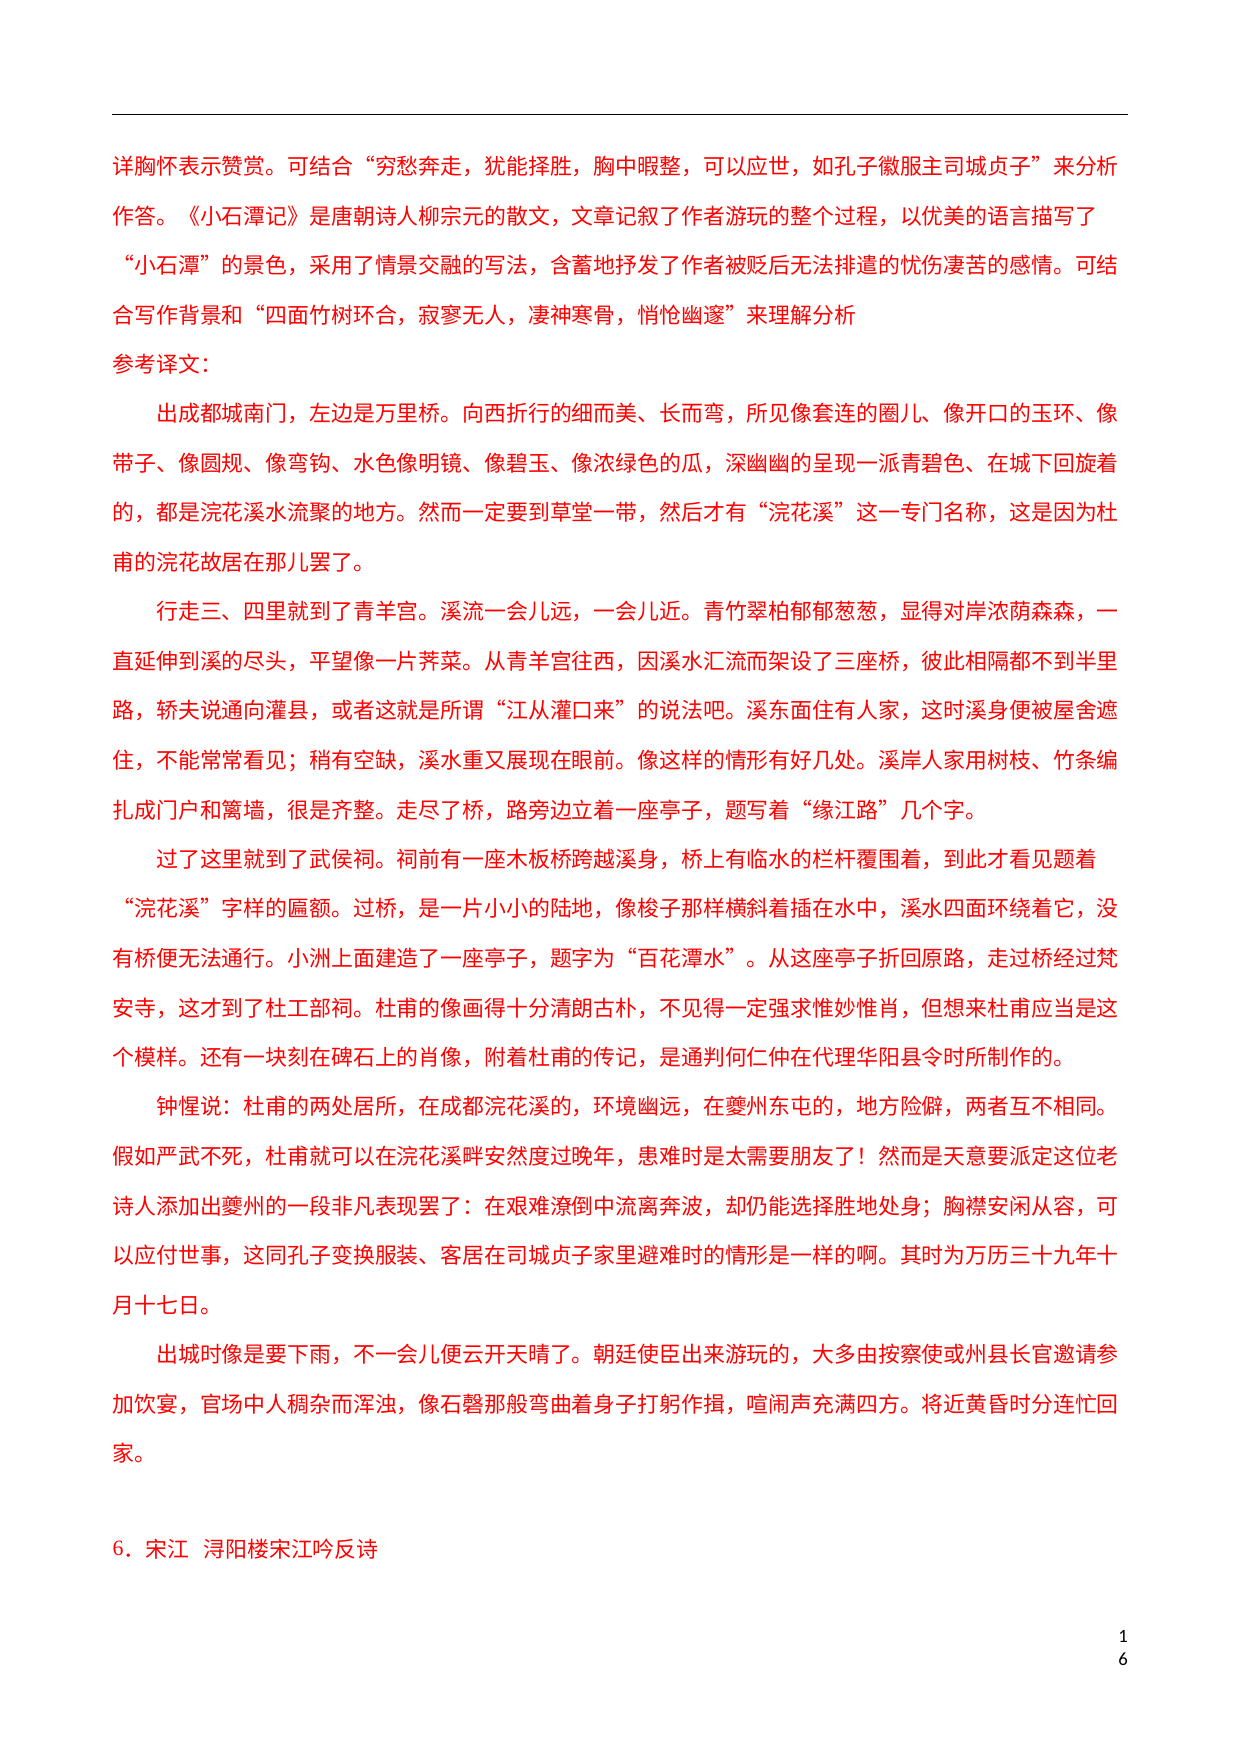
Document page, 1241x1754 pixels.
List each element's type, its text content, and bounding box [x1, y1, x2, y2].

text 出城时像是要下雨，不一会儿便云开天晴了。朝廷使臣出来游玩的，大多由按察使或州县长官邀请参加饮宴，官场中人稠杂而浑浊，像石磬那般弯曲着身子打躬作揖，喧闹声充满四方。将近黄昏时分连忙回家。 [112, 1336, 1128, 1469]
text 参考译文： [112, 346, 1128, 379]
text 过了这里就到了武侯祠。祠前有一座木板桥跨越溪身，桥上有临水的栏杆覆围着，到此才看见题着“浣花溪”字样的匾额。过桥，是一片小小的陆地，像梭子那样横斜着插在水中，溪水四面环绕着它，没有桥便无法通行。小洲上面建造了一座亭子，题字为“百花潭水”。从这座亭子折回原路，走过桥经过梵安寺，这才到了杜工部祠。杜甫的像画得十分清朗古朴，不见得一定强求惟妙惟肖，但想来杜甫应当是这个模样。还有一块刻在碑石上的肖像，附着杜甫的传记，是通判何仁仲在代理华阳县令时所制作的。 [112, 841, 1128, 1073]
text 钟惺说：杜甫的两处居所，在成都浣花溪的，环境幽远，在夔州东屯的，地方险僻，两者互不相同。假如严武不死，杜甫就可以在浣花溪畔安然度过晚年，患难时是太需要朋友了！然而是天意要派定这位老诗人添加出夔州的一段非凡表现罢了：在艰难潦倒中流离奔波，却仍能选择胜地处身；胸襟安闲从容，可以应付世事，这同孔子变换服装、客居在司城贞子家里避难时的情形是一样的啊。其时为万历三十九年十月十七日。 [112, 1089, 1128, 1321]
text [112, 148, 1128, 330]
text 出成都城南门，左边是万里桥。向西折行的细而美、长而弯，所见像套连的圈儿、像开口的玉环、像带子、像圆规、像弯钩、水色像明镜、像碧玉、像浓绿色的瓜，深幽幽的呈现一派青碧色、在城下回旋着的，都是浣花溪水流聚的地方。然而一定要到草堂一带，然后才有“浣花溪”这一专门名称，这是因为杜甫的浣花故居在那儿罢了。 [112, 395, 1128, 577]
text 行走三、四里就到了青羊宫。溪流一会儿远，一会儿近。青竹翠柏郁郁葱葱，显得对岸浓荫森森，一直延伸到溪的尽头，平望像一片荠菜。从青羊宫往西，因溪水汇流而架设了三座桥，彼此相隔都不到半里路，轿夫说通向灌县，或者这就是所谓“江从灌口来”的说法吧。溪东面住有人家，这时溪身便被屋舍遮住，不能常常看见；稍有空缺，溪水重又展现在眼前。像这样的情形有好几处。溪岸人家用树枝、竹条编扎成门户和篱墙，很是齐整。走尽了桥，路旁边立着一座亭子，题写着“缘江路”几个字。 [112, 593, 1128, 825]
text 6．宋江 浔阳楼宋江吟反诗 [112, 1531, 1128, 1564]
